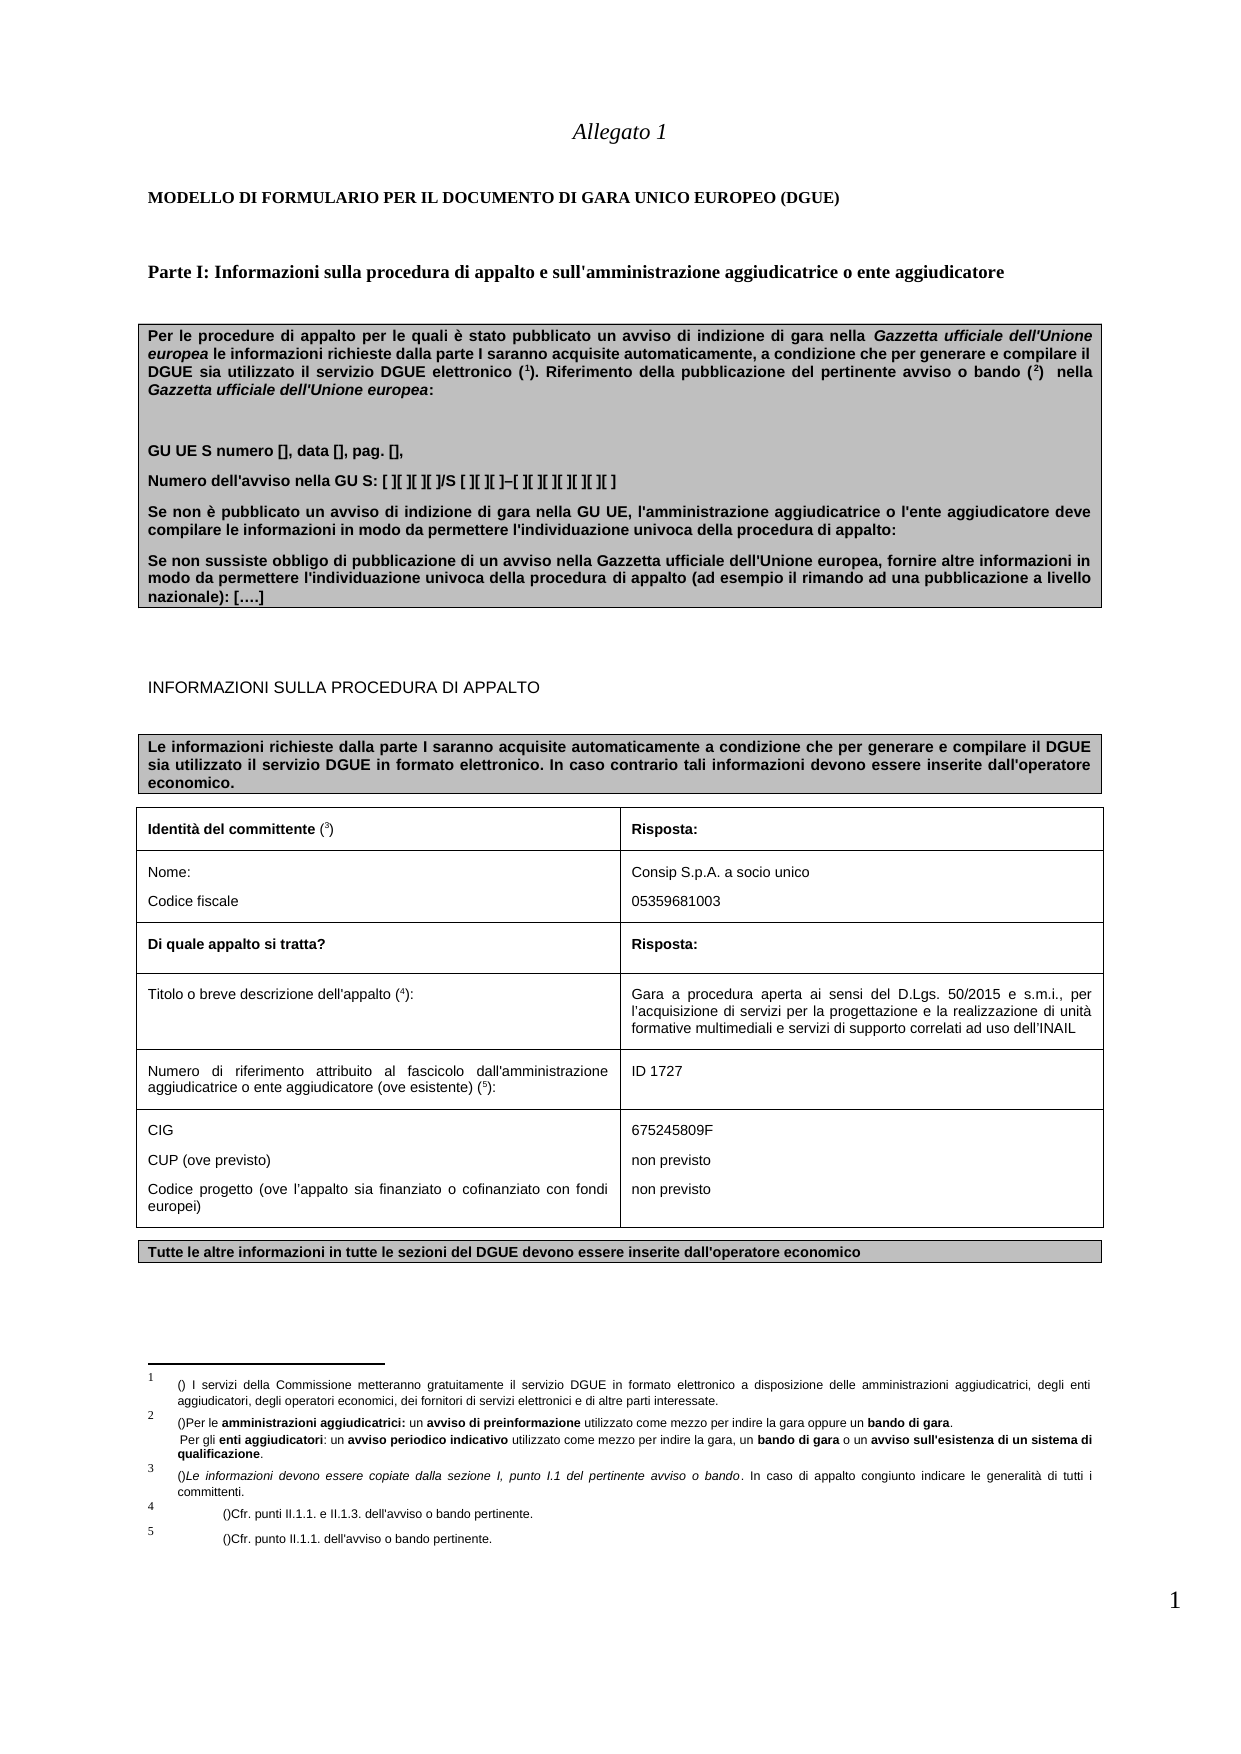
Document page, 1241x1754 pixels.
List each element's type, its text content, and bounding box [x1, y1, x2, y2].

table_cell Di quale appalto si tratta? [137, 923, 620, 972]
table_header Risposta: [621, 808, 1103, 850]
text Modello di formulario per il documento di gara unico europeo (DGUE) [148, 188, 1093, 207]
text Allegato 1 [148, 118, 1093, 144]
text Se non sussiste obbligo di pubblicazione di un avviso nella Gazzetta ufficiale dell'Unione europea, fornire altre informazioni in modo da permettere l'individuazione univoca della procedura di appalto (ad esempio il rimando ad una pubblicazione a livello nazionale): [….] [139, 548, 1101, 607]
title Parte I: Informazioni sulla procedura di appalto e sull'amministrazione aggiudicatrice o ente aggiudicatore [148, 261, 1093, 282]
text Le informazioni richieste dalla parte I saranno acquisite automaticamente a condizione che per generare e compilare il DGUE sia utilizzato il servizio DGUE in formato elettronico. In caso contrario tali informazioni devono essere inserite dall'operatore economico. [139, 735, 1101, 793]
table_cell Risposta: [621, 923, 1103, 972]
table_cell Numero di riferimento attribuito al fascicolo dall'amministrazione aggiudicatrice o ente aggiudicatore (ove esistente) (): [137, 1050, 620, 1108]
text Per le procedure di appalto per le quali è stato pubblicato un avviso di indizione di gara nella Gazzetta ufficiale dell'Unione europea le informazioni richieste dalla parte I saranno acquisite automaticamente, a condizione che per generare e compilare il DGUE sia utilizzato il servizio DGUE elettronico (). Riferimento della pubblicazione del pertinente avviso o bando () nella Gazzetta ufficiale dell'Unione europea: [139, 325, 1101, 399]
text Tutte le altre informazioni in tutte le sezioni del DGUE devono essere inserite dall'operatore economico [139, 1241, 1101, 1262]
table_header Identità del committente () [137, 808, 620, 850]
table_cell ID 1727 [621, 1050, 1103, 1108]
text Se non è pubblicato un avviso di indizione di gara nella GU UE, l'amministrazione aggiudicatrice o l'ente aggiudicatore deve compilare le informazioni in modo da permettere l'individuazione univoca della procedura di appalto: [139, 499, 1101, 539]
table_cell 675245809F non previsto non previsto [621, 1110, 1103, 1227]
table_cell CIG CUP (ove previsto) Codice progetto (ove l’appalto sia finanziato o cofinanziato con fondi europei) [137, 1110, 620, 1227]
title Informazioni sulla procedura di appalto [148, 678, 1093, 697]
text Numero dell'avviso nella GU S: [ ][ ][ ][ ]/S [ ][ ][ ]–[ ][ ][ ][ ][ ][ ][ ] [139, 469, 1101, 490]
text GU UE S numero [], data [], pag. [], [139, 438, 1101, 460]
table_cell Consip S.p.A. a socio unico 05359681003 [621, 851, 1103, 922]
table_cell Gara a procedura aperta ai sensi del D.Lgs. 50/2015 e s.m.i., per l’acquisizione di servizi per la progettazione e la realizzazione di unità formative multimediali e servizi di supporto correlati ad uso dell’INAIL [621, 974, 1103, 1049]
table_cell Nome: Codice fiscale [137, 851, 620, 922]
table_cell Titolo o breve descrizione dell'appalto (): [137, 974, 620, 1049]
